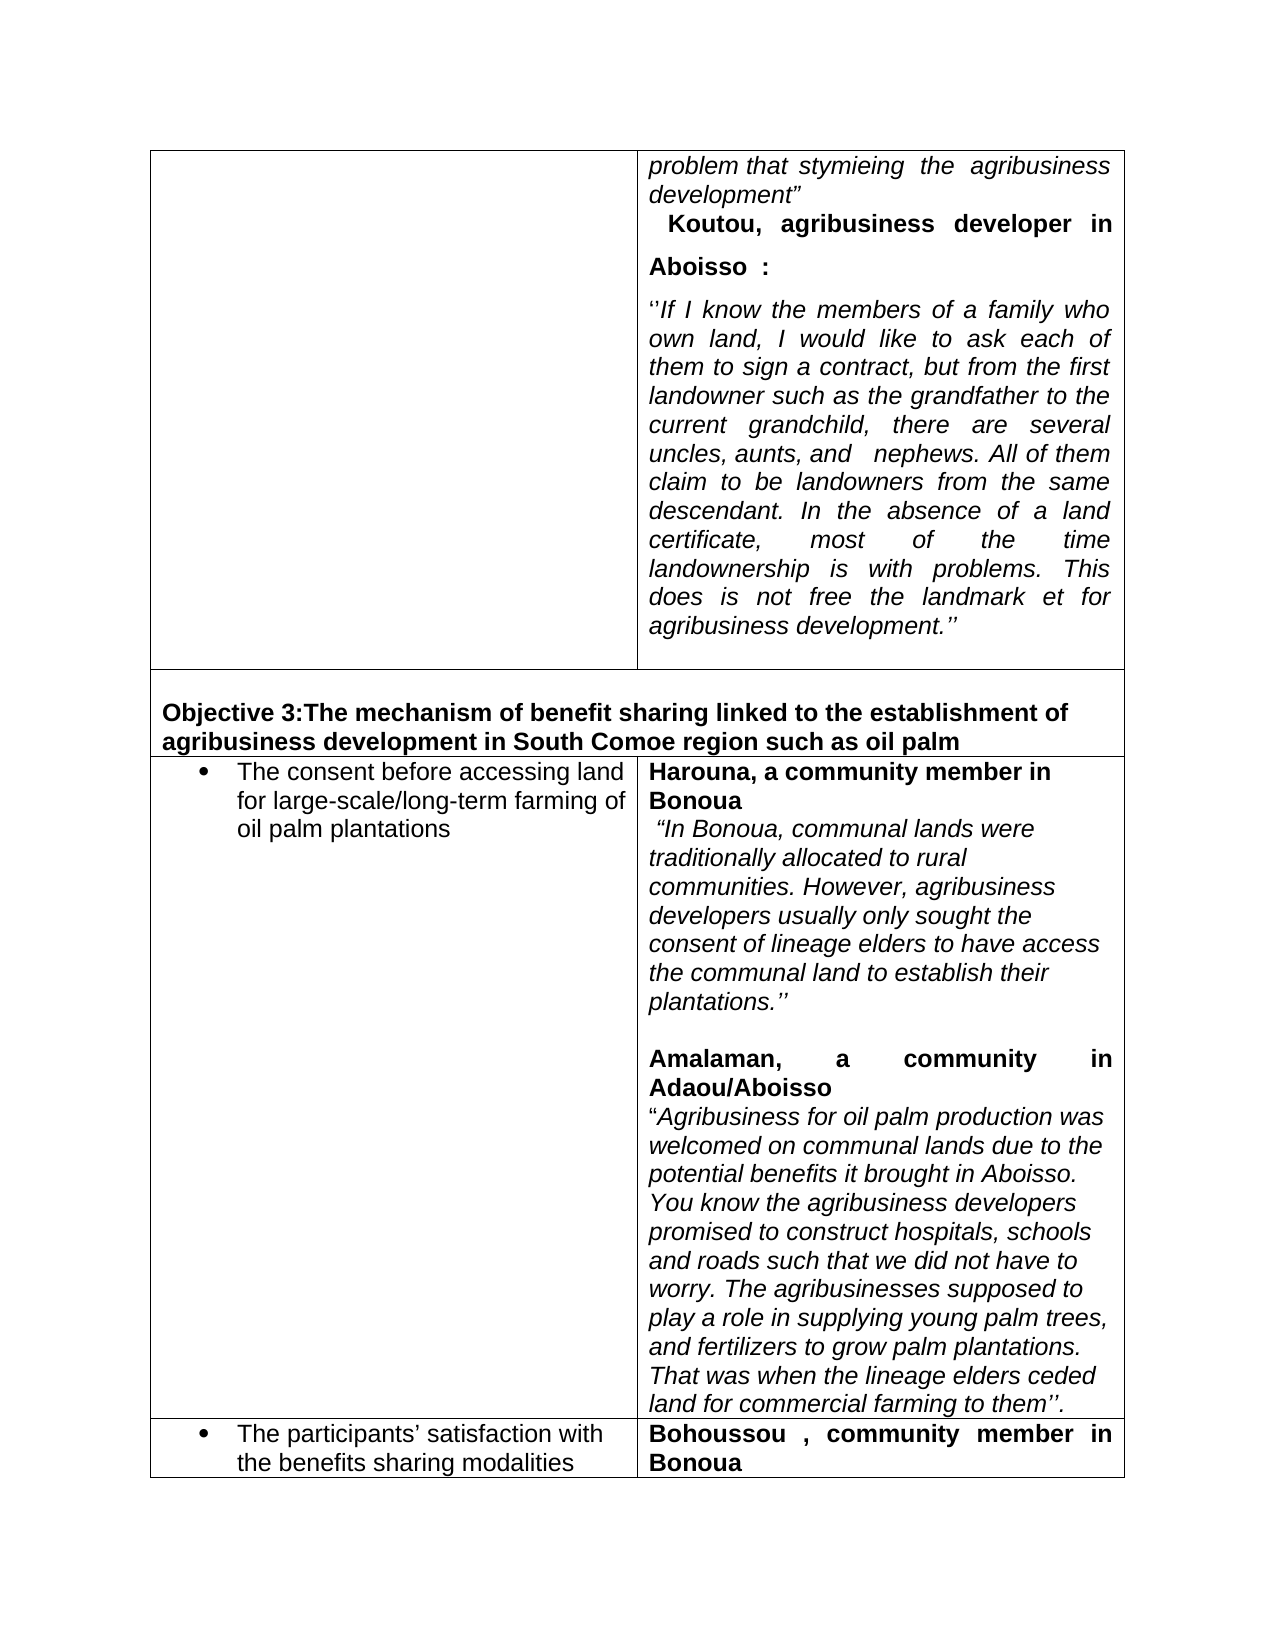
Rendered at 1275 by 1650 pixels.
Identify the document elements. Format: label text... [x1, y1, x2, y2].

table_cell Objective 3:The mechanism of benefit sharing linked to the establishment of agribusiness development in South Comoe region such as oil palm [151, 670, 1124, 756]
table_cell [638, 151, 1124, 668]
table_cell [151, 1419, 637, 1477]
table_cell Harouna, a community member in Bonoua “In Bonoua, communal lands were traditionally allocated to rural communities. However, agribusiness developers usually only sought the consent of lineage elders to have access the communal land to establish their plantations.’’ Amalaman, a community in Adaou/Aboisso “Agribusiness for oil palm production was welcomed on communal lands due to the potential benefits it brought in Aboisso. You know the agribusiness developers promised to construct hospitals, schools and roads such that we did not have to worry. The agribusinesses supposed to play a role in supplying young palm trees, and fertilizers to grow palm plantations. That was when the lineage elders ceded land for commercial farming to them’’. [638, 757, 1124, 1418]
table_cell The consent before accessing land for large-scale/long-term farming of oil palm plantations [151, 757, 637, 1418]
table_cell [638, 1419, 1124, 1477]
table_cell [151, 151, 637, 668]
